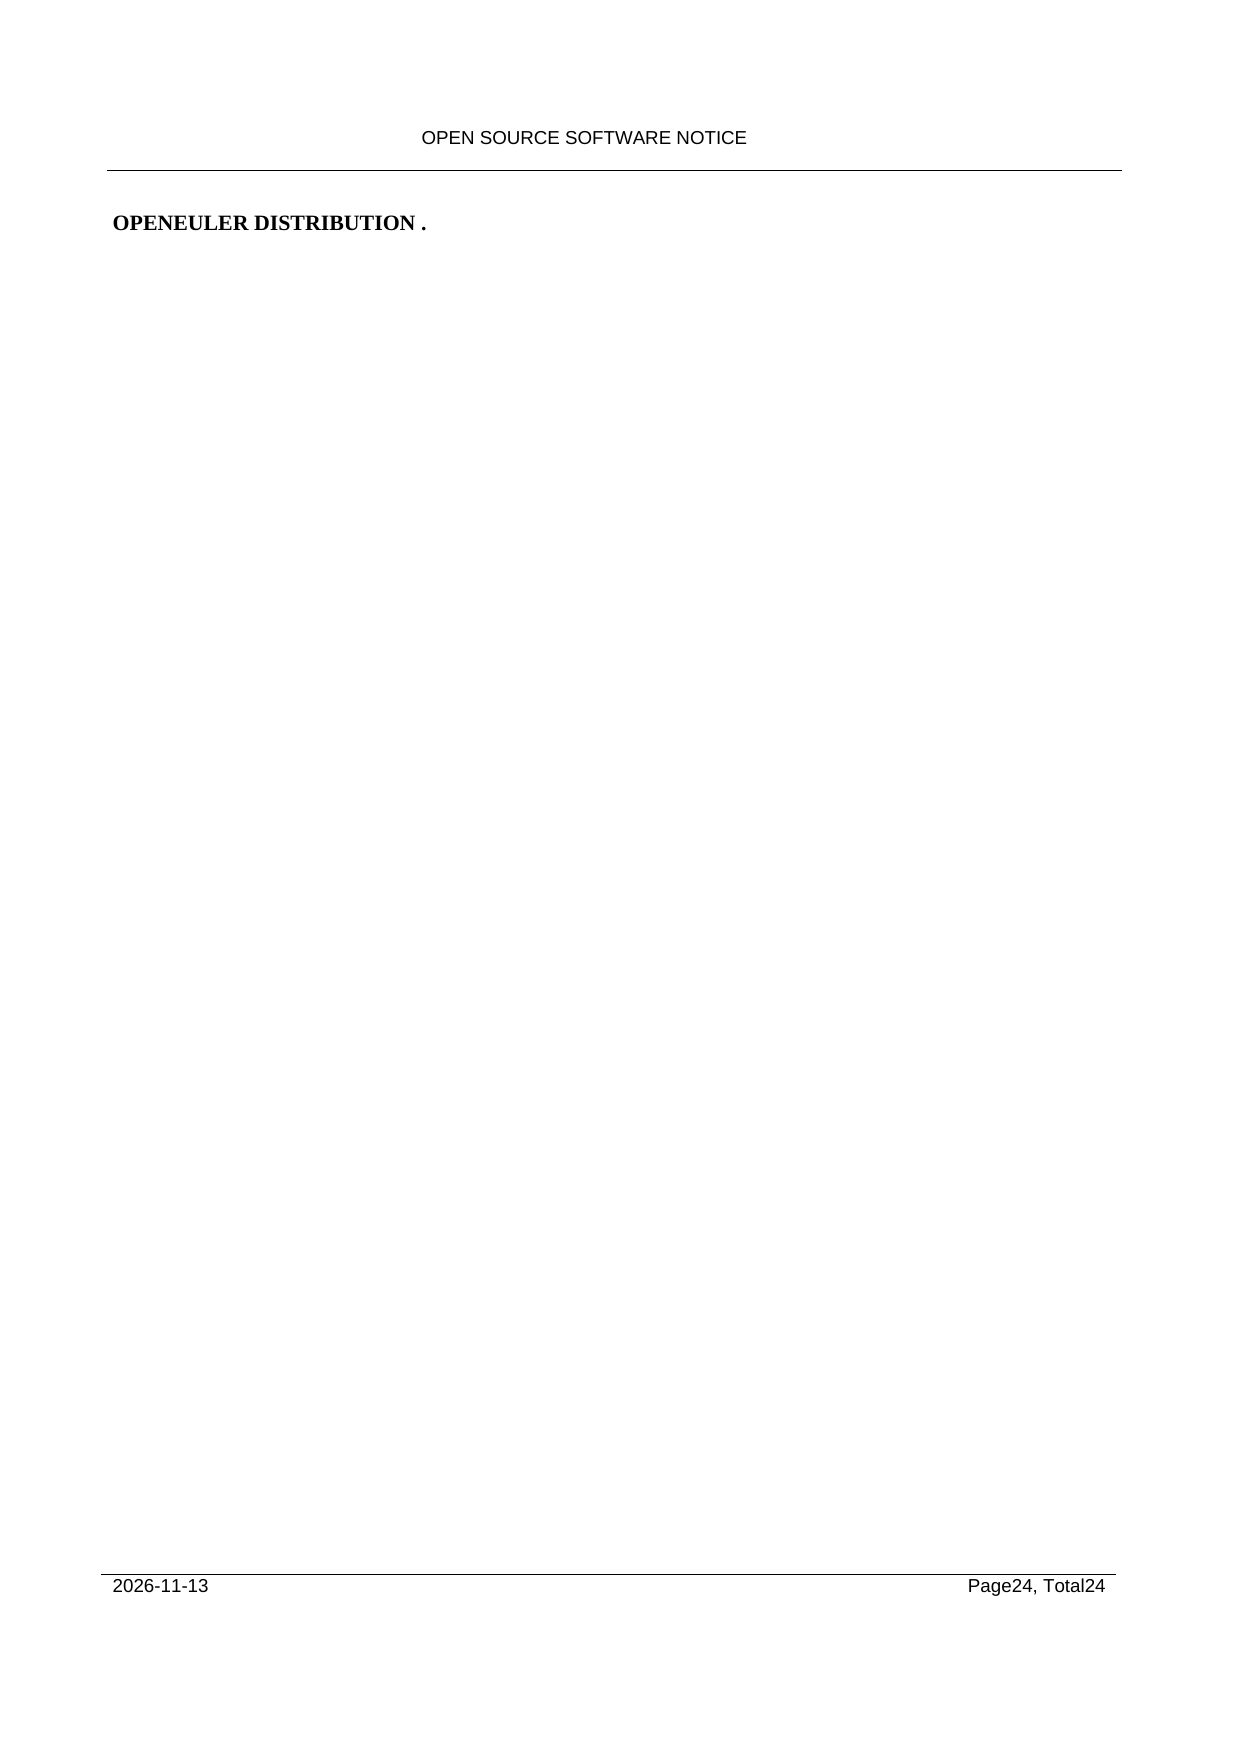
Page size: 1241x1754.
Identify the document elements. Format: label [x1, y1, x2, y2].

text [112, 206, 1128, 239]
